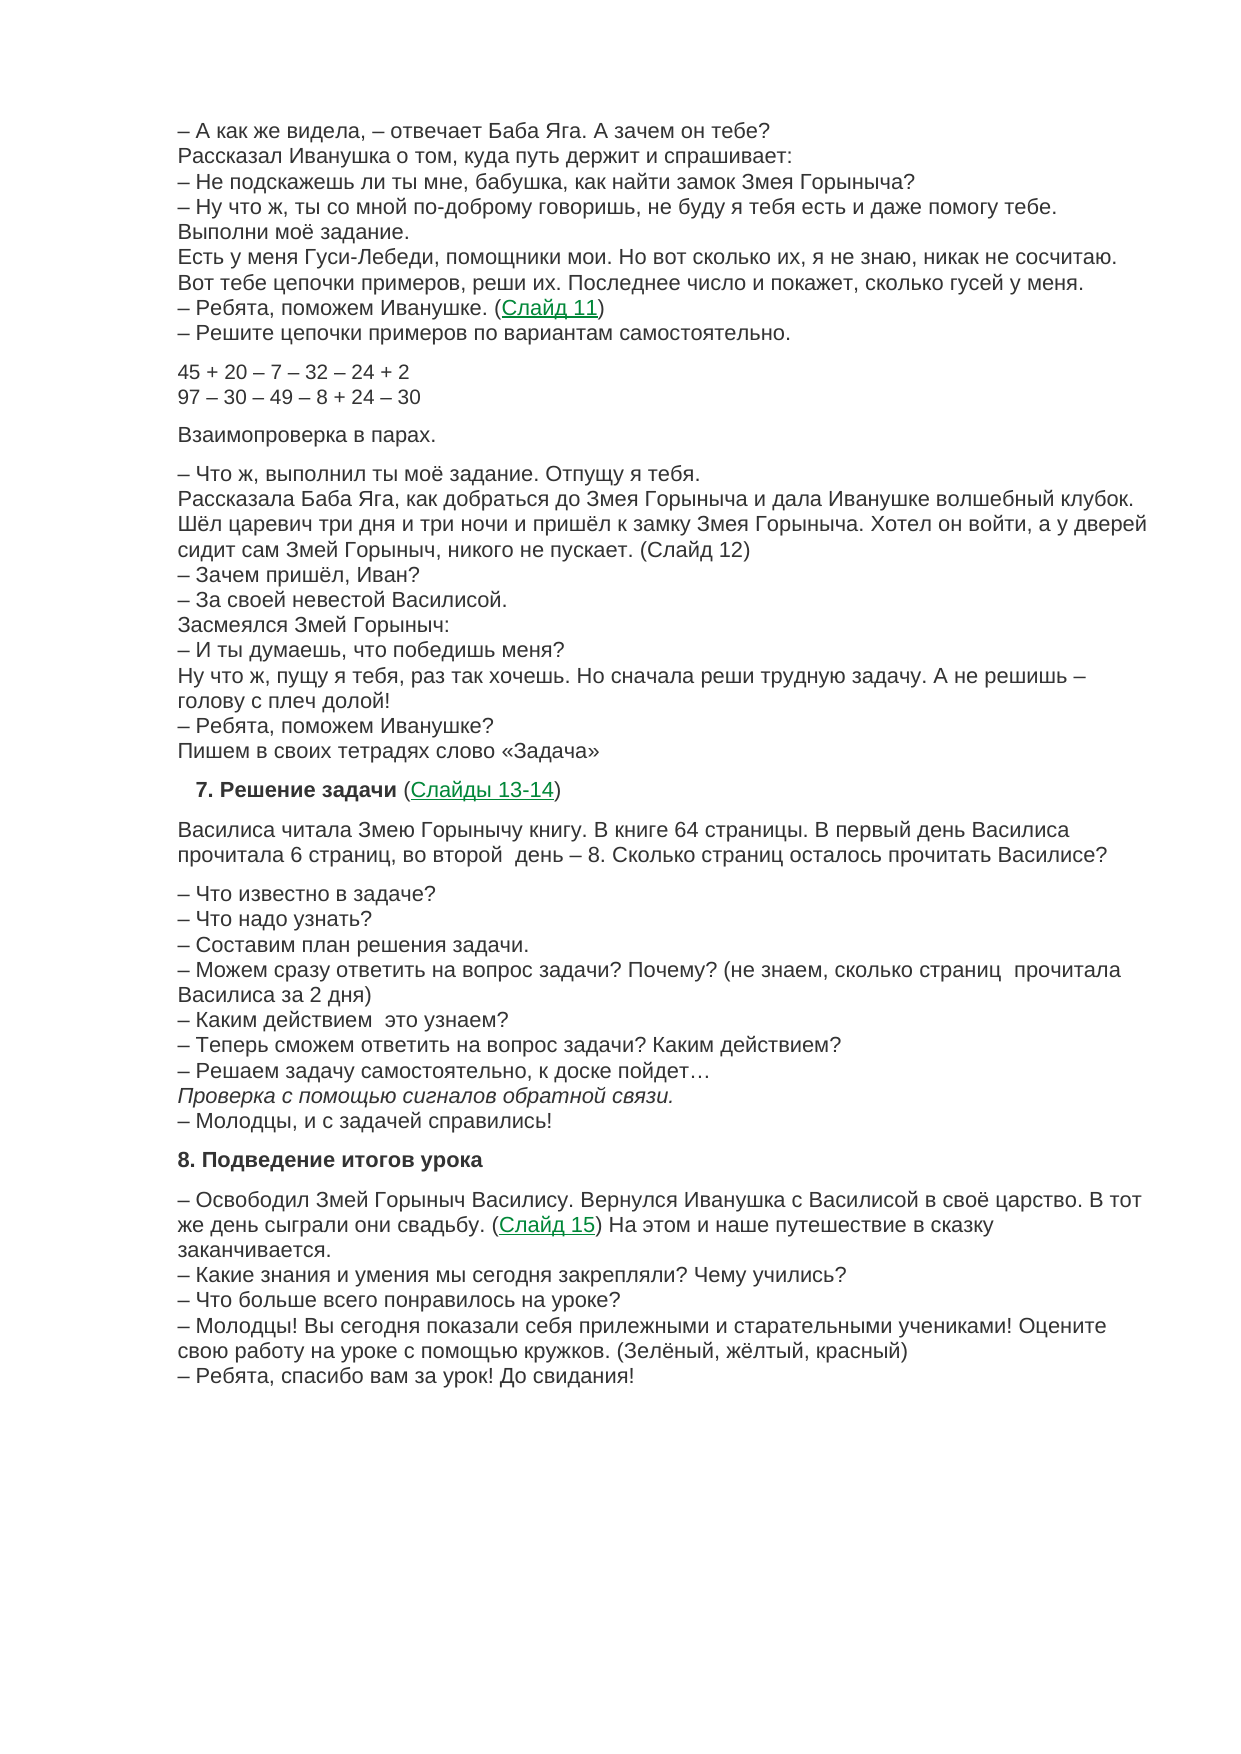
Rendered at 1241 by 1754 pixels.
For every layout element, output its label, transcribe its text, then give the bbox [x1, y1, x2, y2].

text – Что ж, выполнил ты моё задание. Отпущу я тебя. Рассказала Баба Яга, как добраться до Змея Горыныча и дала Иванушке волшебный клубок. Шёл царевич три дня и три ночи и пришёл к замку Змея Горыныча. Хотел он войти, а у дверей сидит сам Змей Горыныч, никого не пускает. (Слайд 12) – Зачем пришёл, Иван? – За своей невестой Василисой. Засмеялся Змей Горыныч: – И ты думаешь, что победишь меня? Ну что ж, пущу я тебя, раз так хочешь. Но сначала реши трудную задачу. А не решишь – голову с плеч долой! – Ребята, поможем Иванушке? Пишем в своих тетрадях слово «Задача» [177, 461, 1152, 763]
text Взаимопроверка в парах. [177, 422, 1152, 447]
text 7. Решение задачи (Слайды 13-14) [177, 777, 1152, 803]
text 8. Подведение итогов урока [177, 1147, 1152, 1172]
text Василиса читала Змею Горынычу книгу. В книге 64 страницы. В первый день Василиса прочитала 6 страниц, во второй день – 8. Сколько страниц осталось прочитать Василисе? [177, 817, 1152, 867]
text – Что известно в задаче? – Что надо узнать? – Составим план решения задачи. – Можем сразу ответить на вопрос задачи? Почему? (не знаем, сколько страниц прочитала Василиса за 2 дня) – Каким действием это узнаем? – Теперь сможем ответить на вопрос задачи? Каким действием? – Решаем задачу самостоятельно, к доске пойдет… Проверка с помощью сигналов обратной связи. – Молодцы, и с задачей справились! [177, 881, 1152, 1133]
text 45 + 20 – 7 – 32 – 24 + 2 97 – 30 – 49 – 8 + 24 – 30 [177, 359, 1152, 409]
text – Освободил Змей Горыныч Василису. Вернулся Иванушка с Василисой в своё царство. В тот же день сыграли они свадьбу. (Слайд 15) На этом и наше путешествие в сказку заканчивается. – Какие знания и умения мы сегодня закрепляли? Чему учились? – Что больше всего понравилось на уроке? – Молодцы! Вы сегодня показали себя прилежными и старательными учениками! Оцените свою работу на уроке с помощью кружков. (Зелёный, жёлтый, красный) – Ребята, спасибо вам за урок! До свидания! [177, 1187, 1152, 1388]
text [177, 118, 1152, 345]
